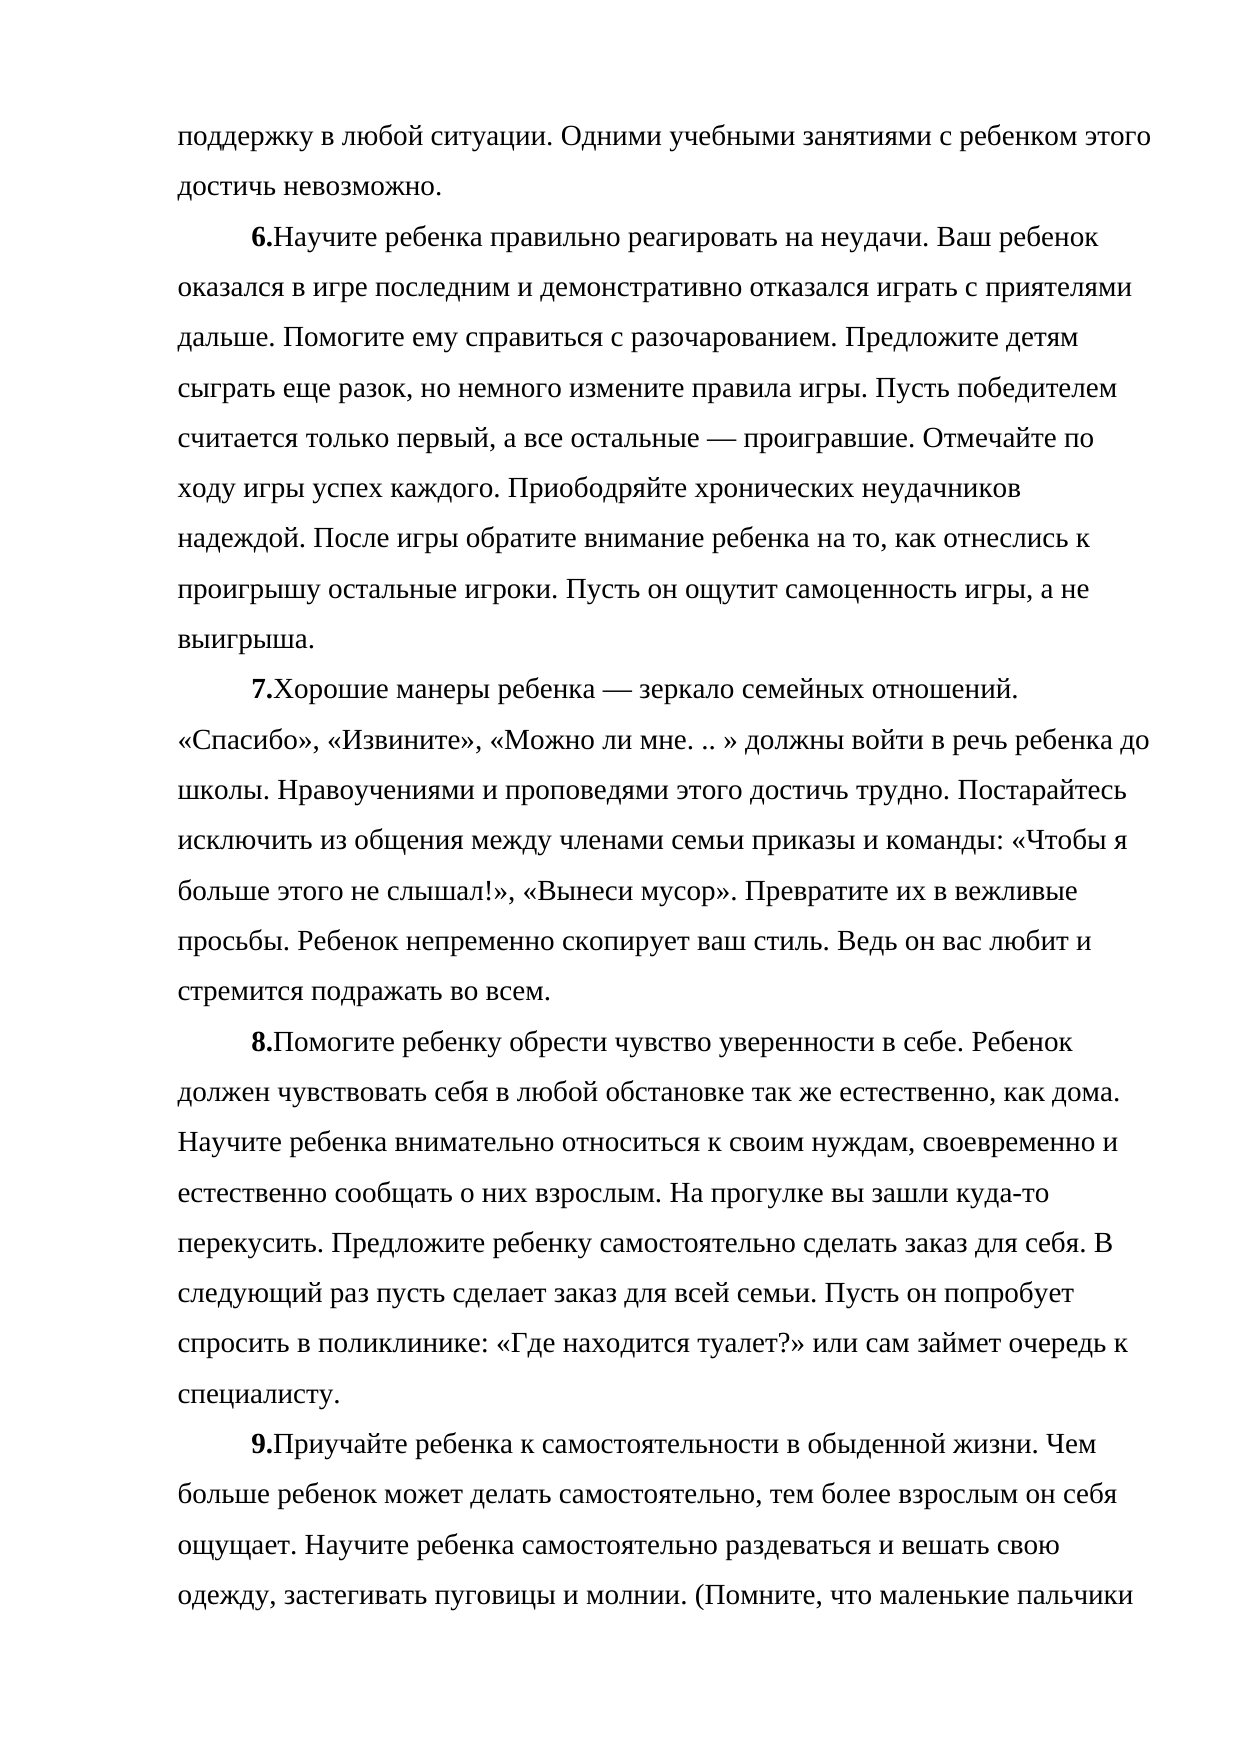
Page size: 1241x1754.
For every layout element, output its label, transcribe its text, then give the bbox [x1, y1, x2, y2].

text 8.Помогите ребенку обрести чувство уверенности в себе. Ребенок должен чувствовать себя в любой обстановке так же естественно, как дома. Научите ребенка внимательно относиться к своим нуждам, своевременно и естественно сообщать о них взрослым. На прогулке вы зашли куда-то перекусить. Предложите ребенку самостоятельно сделать заказ для себя. В следующий раз пусть сделает заказ для всей семьи. Пусть он попробует спросить в поликлинике: «Где находится туалет?» или сам займет очередь к специалисту. [177, 1024, 1152, 1409]
text 7.Хорошие манеры ребенка — зеркало семейных отношений. «Спасибо», «Извините», «Можно ли мне. .. » должны войти в речь ребенка до школы. Нравоучениями и проповедями этого достичь трудно. Постарайтесь исключить из общения между членами семьи приказы и команды: «Чтобы я больше этого не слышал!», «Вынеси мусор». Превратите их в вежливые просьбы. Ребенок непременно скопирует ваш стиль. Ведь он вас любит и стремится подражать во всем. [177, 672, 1152, 1007]
text 6.Научите ребенка правильно реагировать на неудачи. Ваш ребенок оказался в игре последним и демонстративно отказался играть с приятелями дальше. Помогите ему справиться с разочарованием. Предложите детям сыграть еще разок, но немного измените правила игры. Пусть победителем считается только первый, а все остальные — проигравшие. Отмечайте по ходу игры успех каждого. Приободряйте хронических неудачников надеждой. После игры обратите внимание ребенка на то, как отнеслись к проигрышу остальные игроки. Пусть он ощутит самоценность игры, а не выигрыша. [177, 219, 1152, 655]
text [177, 1426, 1152, 1611]
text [177, 118, 1152, 202]
